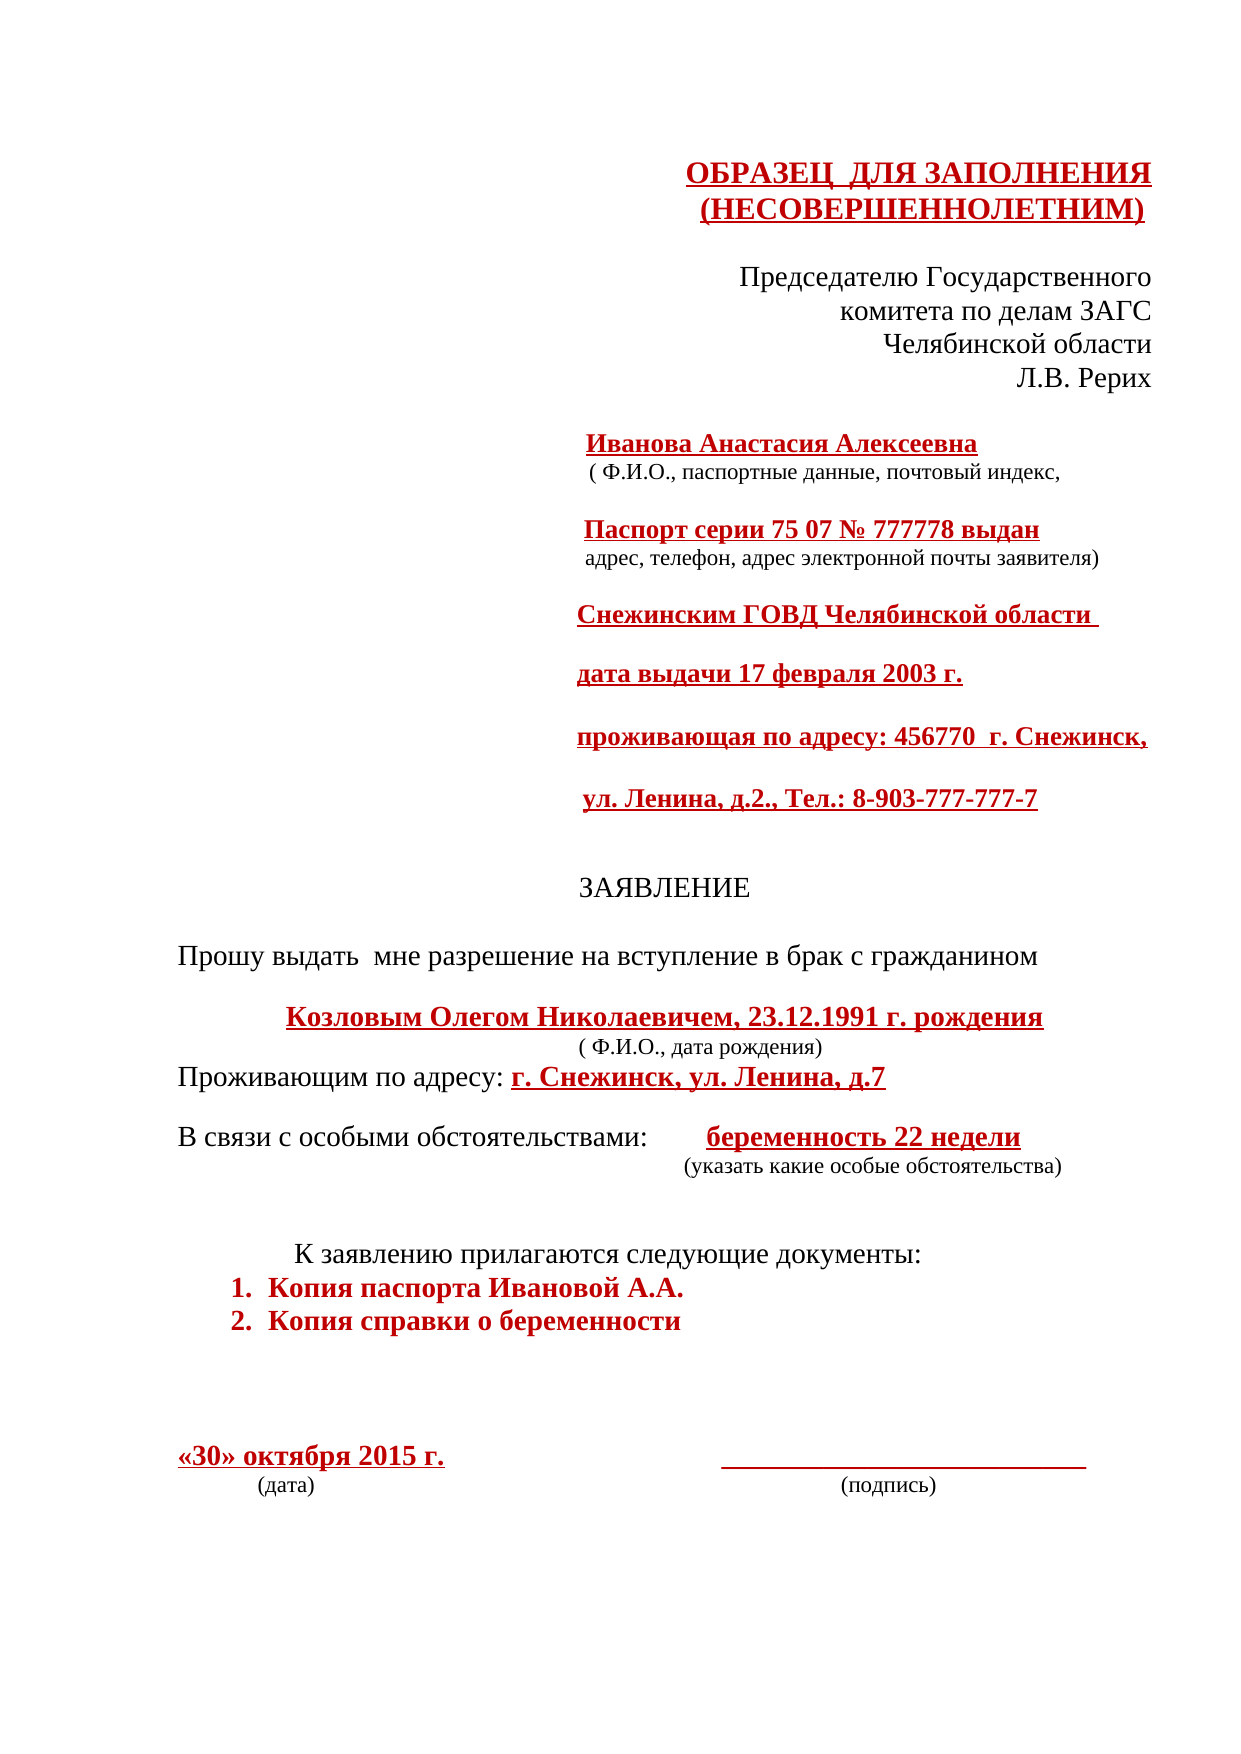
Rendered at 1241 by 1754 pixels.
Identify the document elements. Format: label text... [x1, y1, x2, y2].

text Проживающим по адресу: г. Снежинск, ул. Ленина, д.7 [177, 1059, 1152, 1093]
text ( Ф.И.О., паспортные данные, почтовый индекс, [177, 458, 1152, 485]
text (дата) (подпись) [177, 1471, 1152, 1498]
list Копия справки о беременности [230, 1303, 1152, 1337]
text «30» октября 2015 г. _________________________ [177, 1438, 1152, 1471]
text Паспорт серии 75 07 № 777778 выдан [177, 513, 1152, 544]
text комитета по делам ЗАГС [177, 293, 1152, 327]
text проживающая по адресу: 456770 г. Снежинск, [177, 720, 1152, 751]
text Снежинским ГОВД Челябинской области [177, 598, 1152, 629]
text адрес, телефон, адрес электронной почты заявителя) [177, 544, 1152, 570]
text Прошу выдать мне разрешение на вступление в брак с гражданином [177, 938, 1152, 971]
text (указать какие особые обстоятельства) [177, 1153, 1152, 1179]
text Челябинской области [177, 327, 1152, 360]
text Председателю Государственного [177, 259, 1152, 293]
text ул. Ленина, д.2., Тел.: 8-903-777-777-7 [177, 782, 1152, 813]
text К заявлению прилагаются следующие документы: [177, 1236, 1152, 1270]
text (НЕСОВЕРШЕННОЛЕТНИМ) [177, 190, 1152, 226]
list Копия паспорта Ивановой А.А. [230, 1270, 1152, 1303]
text Козловым Олегом Николаевичем, 23.12.1991 г. рождения [177, 999, 1152, 1033]
text Иванова Анастасия Алексеевна [177, 427, 1152, 458]
text ( Ф.И.О., дата рождения) [177, 1033, 1152, 1059]
text Л.В. Рерих [177, 360, 1152, 394]
text ЗАЯВЛЕНИЕ [177, 871, 1152, 904]
text В связи с особыми обстоятельствами: беременность 22 недели [177, 1119, 1152, 1153]
text дата выдачи 17 февраля 2003 г. [177, 657, 1152, 688]
text ОБРАЗЕЦ ДЛЯ ЗАПОЛНЕНИЯ [177, 154, 1152, 190]
